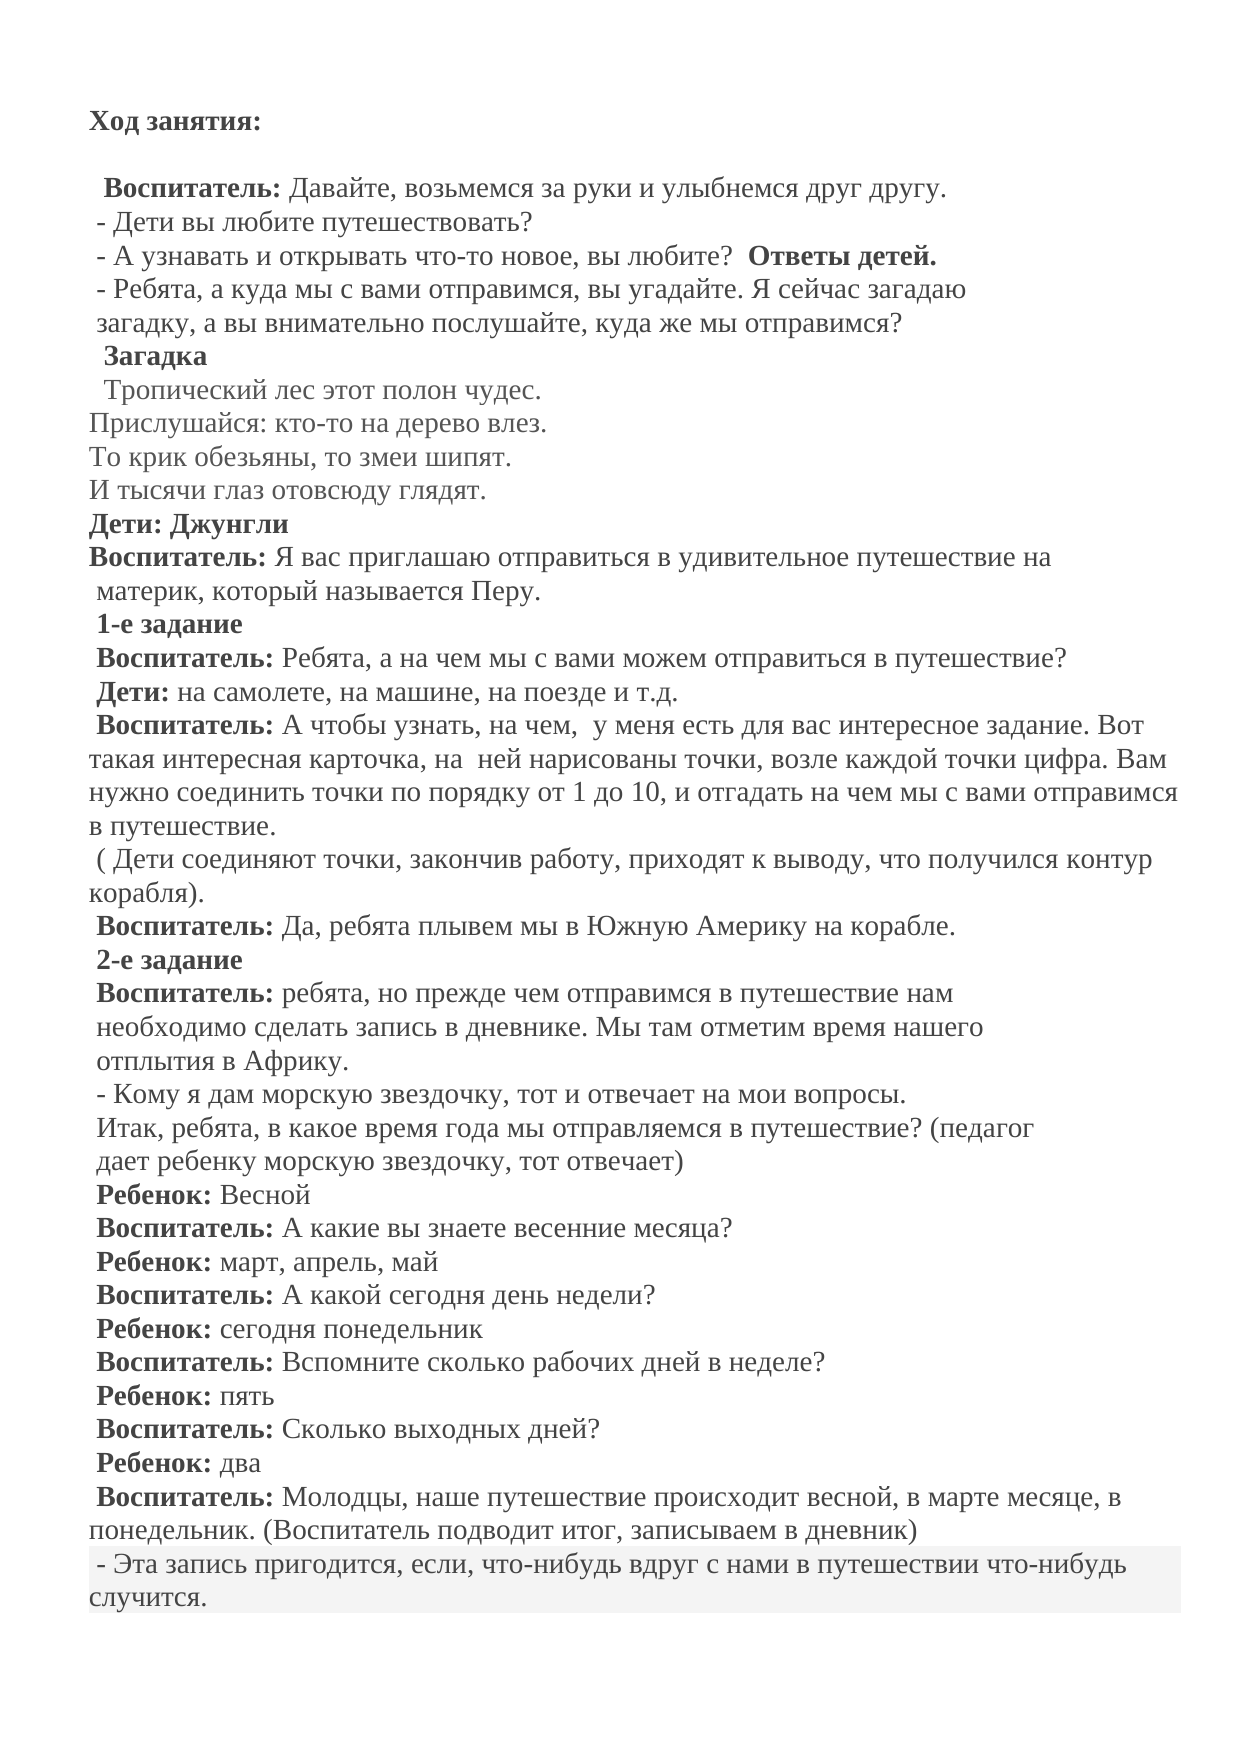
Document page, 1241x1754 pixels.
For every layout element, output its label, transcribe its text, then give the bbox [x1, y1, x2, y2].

text Ход занятия: [89, 103, 1181, 137]
text Воспитатель: А какой сегодня день недели? [89, 1277, 1181, 1311]
text Воспитатель: Вспомните сколько рабочих дней в неделе? [89, 1344, 1181, 1378]
text Воспитатель: Да, ребята плывем мы в Южную Америку на корабле. [89, 908, 1181, 942]
text Воспитатель: Я вас приглашаю отправиться в удивительное путешествие на [89, 539, 1181, 573]
text загадку, а вы внимательно послушайте, куда же мы отправимся? [89, 305, 1181, 338]
text Воспитатель: Сколько выходных дней? [89, 1412, 1181, 1445]
text необходимо сделать запись в дневнике. Мы там отметим время нашего [89, 1009, 1181, 1043]
text Воспитатель: А чтобы узнать, на чем, у меня есть для вас интересное задание. Вот такая интересная карточка, на ней нарисованы точки, возле каждой точки цифра. Вам нужно соединить точки по порядку от 1 до 10, и отгадать на чем мы с вами отправимся в путешествие. [89, 707, 1181, 841]
text отплытия в Африку. [89, 1043, 1181, 1076]
text 1-е задание [89, 607, 1181, 640]
text Ребенок: сегодня понедельник [89, 1311, 1181, 1344]
text - А узнавать и открывать что-то новое, вы любите? Ответы детей. [89, 238, 1181, 271]
text ( Дети соединяют точки, закончив работу, приходят к выводу, что получился контур корабля). [89, 841, 1181, 908]
text Воспитатель: Давайте, возьмемся за руки и улыбнемся друг другу. [89, 171, 1181, 204]
text - Кому я дам морскую звездочку, тот и отвечает на мои вопросы. [89, 1076, 1181, 1110]
text Воспитатель: А какие вы знаете весенние месяца? [89, 1210, 1181, 1244]
text 2-е задание [89, 942, 1181, 976]
text Ребенок: Весной [89, 1177, 1181, 1210]
text Ребенок: два [89, 1445, 1181, 1479]
text - Ребята, а куда мы с вами отправимся, вы угадайте. Я сейчас загадаю [89, 271, 1181, 305]
text - Эта запись пригодится, если, что-нибудь вдруг с нами в путешествии что-нибудь случится. [89, 1546, 1181, 1613]
text материк, который называется Перу. [89, 573, 1181, 607]
text дает ребенку морскую звездочку, тот отвечает) [89, 1143, 1181, 1177]
text Воспитатель: Молодцы, наше путешествие происходит весной, в марте месяце, в понедельник. (Воспитатель подводит итог, записываем в дневник) [89, 1479, 1181, 1546]
text Итак, ребята, в какое время года мы отправляемся в путешествие? (педагог [89, 1110, 1181, 1143]
text Ребенок: пять [89, 1378, 1181, 1412]
text Загадка [89, 338, 1181, 372]
text Воспитатель: Ребята, а на чем мы с вами можем отправиться в путешествие? [89, 640, 1181, 674]
text Тропический лес этот полон чудес. Прислушайся: кто-то на дерево влез. То крик обезьяны, то змеи шипят. И тысячи глаз отовсюду глядят. Дети: Джунгли [89, 372, 1181, 539]
text - Дети вы любите путешествовать? [89, 204, 1181, 238]
text Дети: на самолете, на машине, на поезде и т.д. [89, 674, 1181, 707]
text Воспитатель: ребята, но прежде чем отправимся в путешествие нам [89, 976, 1181, 1009]
text Ребенок: март, апрель, май [89, 1244, 1181, 1277]
